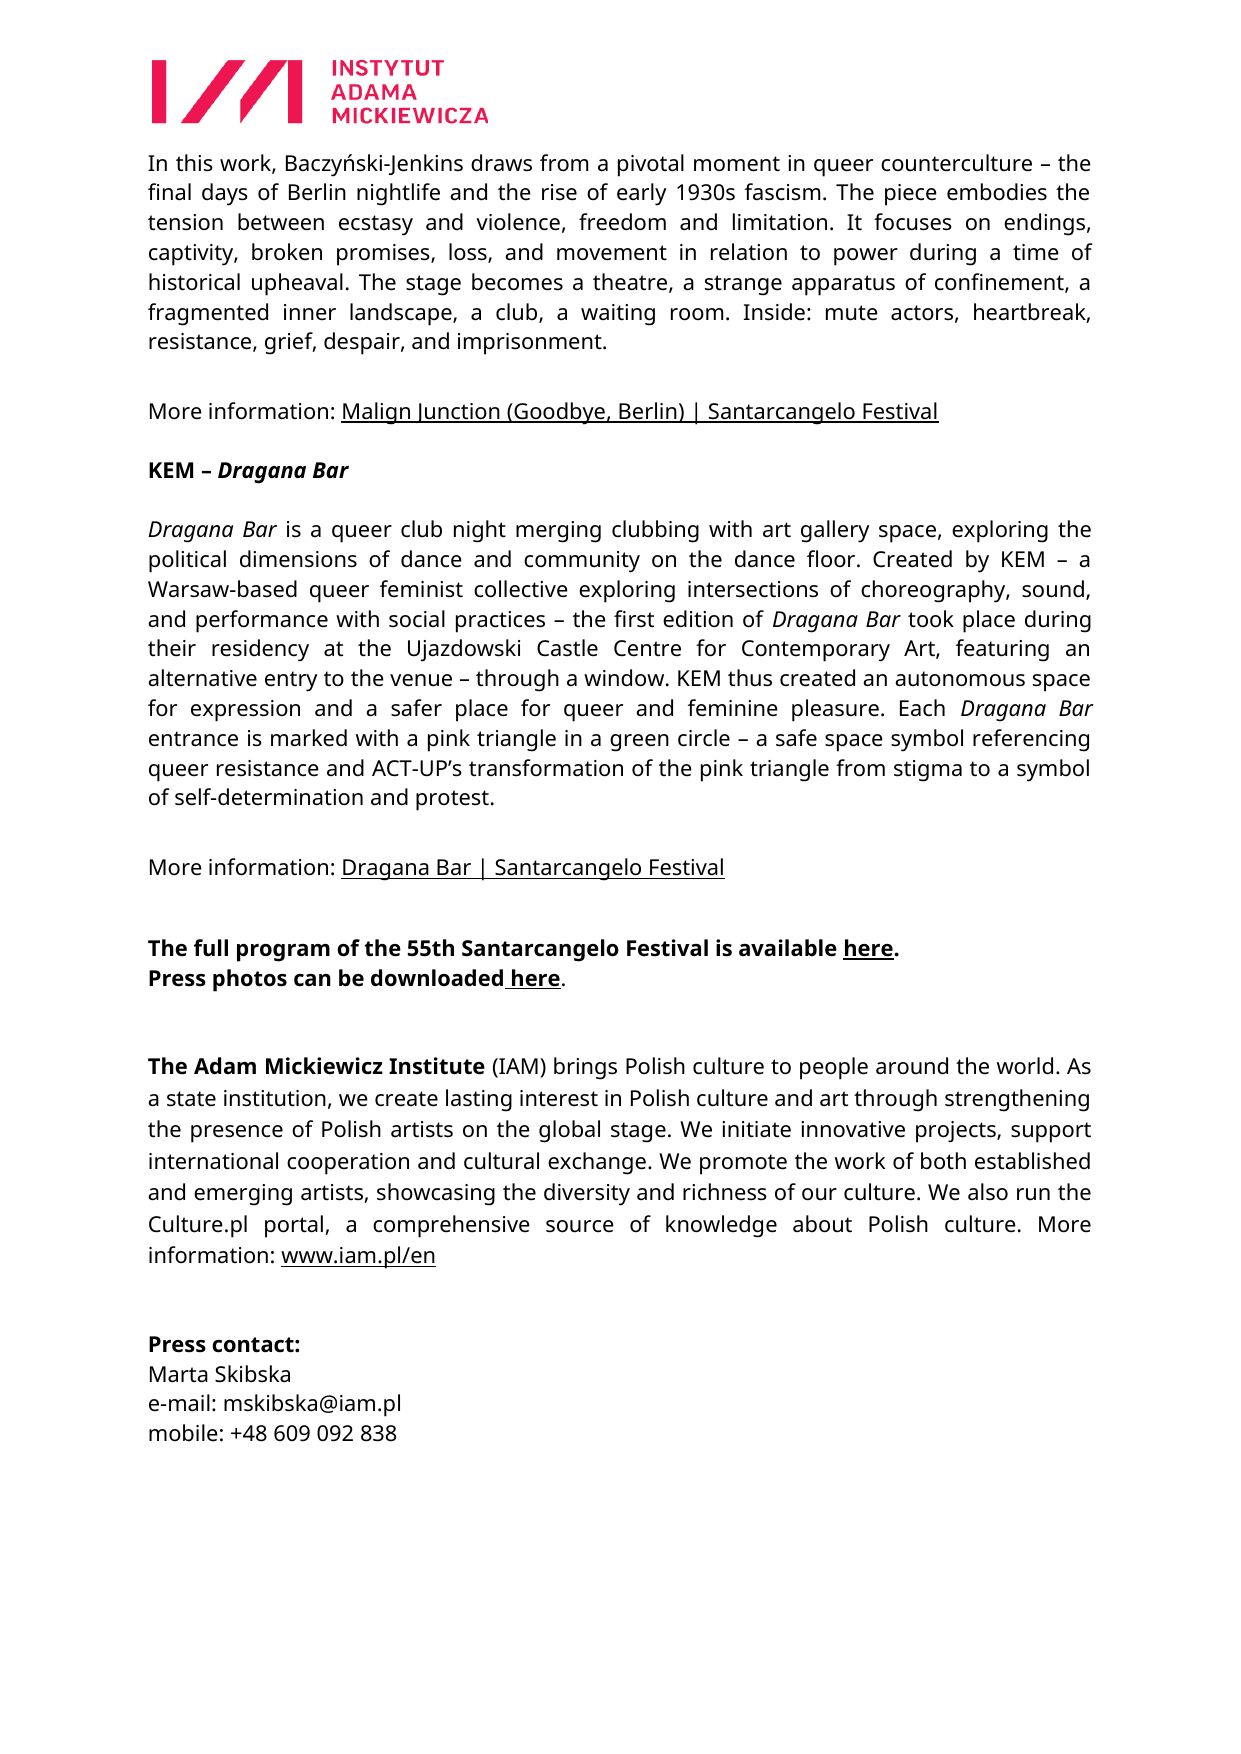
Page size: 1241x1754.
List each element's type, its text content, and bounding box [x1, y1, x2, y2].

text More information: Malign Junction (Goodbye, Berlin) | Santarcangelo Festival [148, 367, 1093, 426]
picture [152, 36, 488, 148]
text In this work, Baczyński-Jenkins draws from a pivotal moment in queer counterculture – the final days of Berlin nightlife and the rise of early 1930s fascism. The piece embodies the tension between ecstasy and violence, freedom and limitation. It focuses on endings, captivity, broken promises, loss, and movement in relation to power during a time of historical upheaval. The stage becomes a theatre, a strange apparatus of confinement, a fragmented inner landscape, a club, a waiting room. Inside: mute actors, heartbreak, resistance, grief, despair, and imprisonment. [148, 148, 1093, 356]
text Press contact: Marta Skibska e-mail: mskibska@iam.pl mobile: +48 609 092 838 [148, 1329, 1093, 1448]
text Dragana Bar is a queer club night merging clubbing with art gallery space, exploring the political dimensions of dance and community on the dance floor. Created by KEM – a Warsaw-based queer feminist collective exploring intersections of choreography, sound, and performance with social practices – the first edition of Dragana Bar took place during their residency at the Ujazdowski Castle Centre for Contemporary Art, featuring an alternative entry to the venue – through a window. KEM thus created an autonomous space for expression and a safer place for queer and feminine pleasure. Each Dragana Bar entrance is marked with a pink triangle in a green circle – a safe space symbol referencing queer resistance and ACT-UP’s transformation of the pink triangle from stigma to a symbol of self-determination and protest. [148, 514, 1093, 812]
text The full program of the 55th Santarcangelo Festival is available here. Press photos can be downloaded here. [148, 933, 1093, 992]
text The Adam Mickiewicz Institute (IAM) brings Polish culture to people around the world. As a state institution, we create lasting interest in Polish culture and art through strengthening the presence of Polish artists on the global stage. We initiate innovative projects, support international cooperation and cultural exchange. We promote the work of both established and emerging artists, showcasing the diversity and richness of our culture. We also run the Culture.pl portal, a comprehensive source of knowledge about Polish culture. More information: www.iam.pl/en [148, 1051, 1093, 1270]
text More information: Dragana Bar | Santarcangelo Festival [148, 823, 1093, 882]
subtitle KEM – Dragana Bar [148, 455, 1093, 485]
